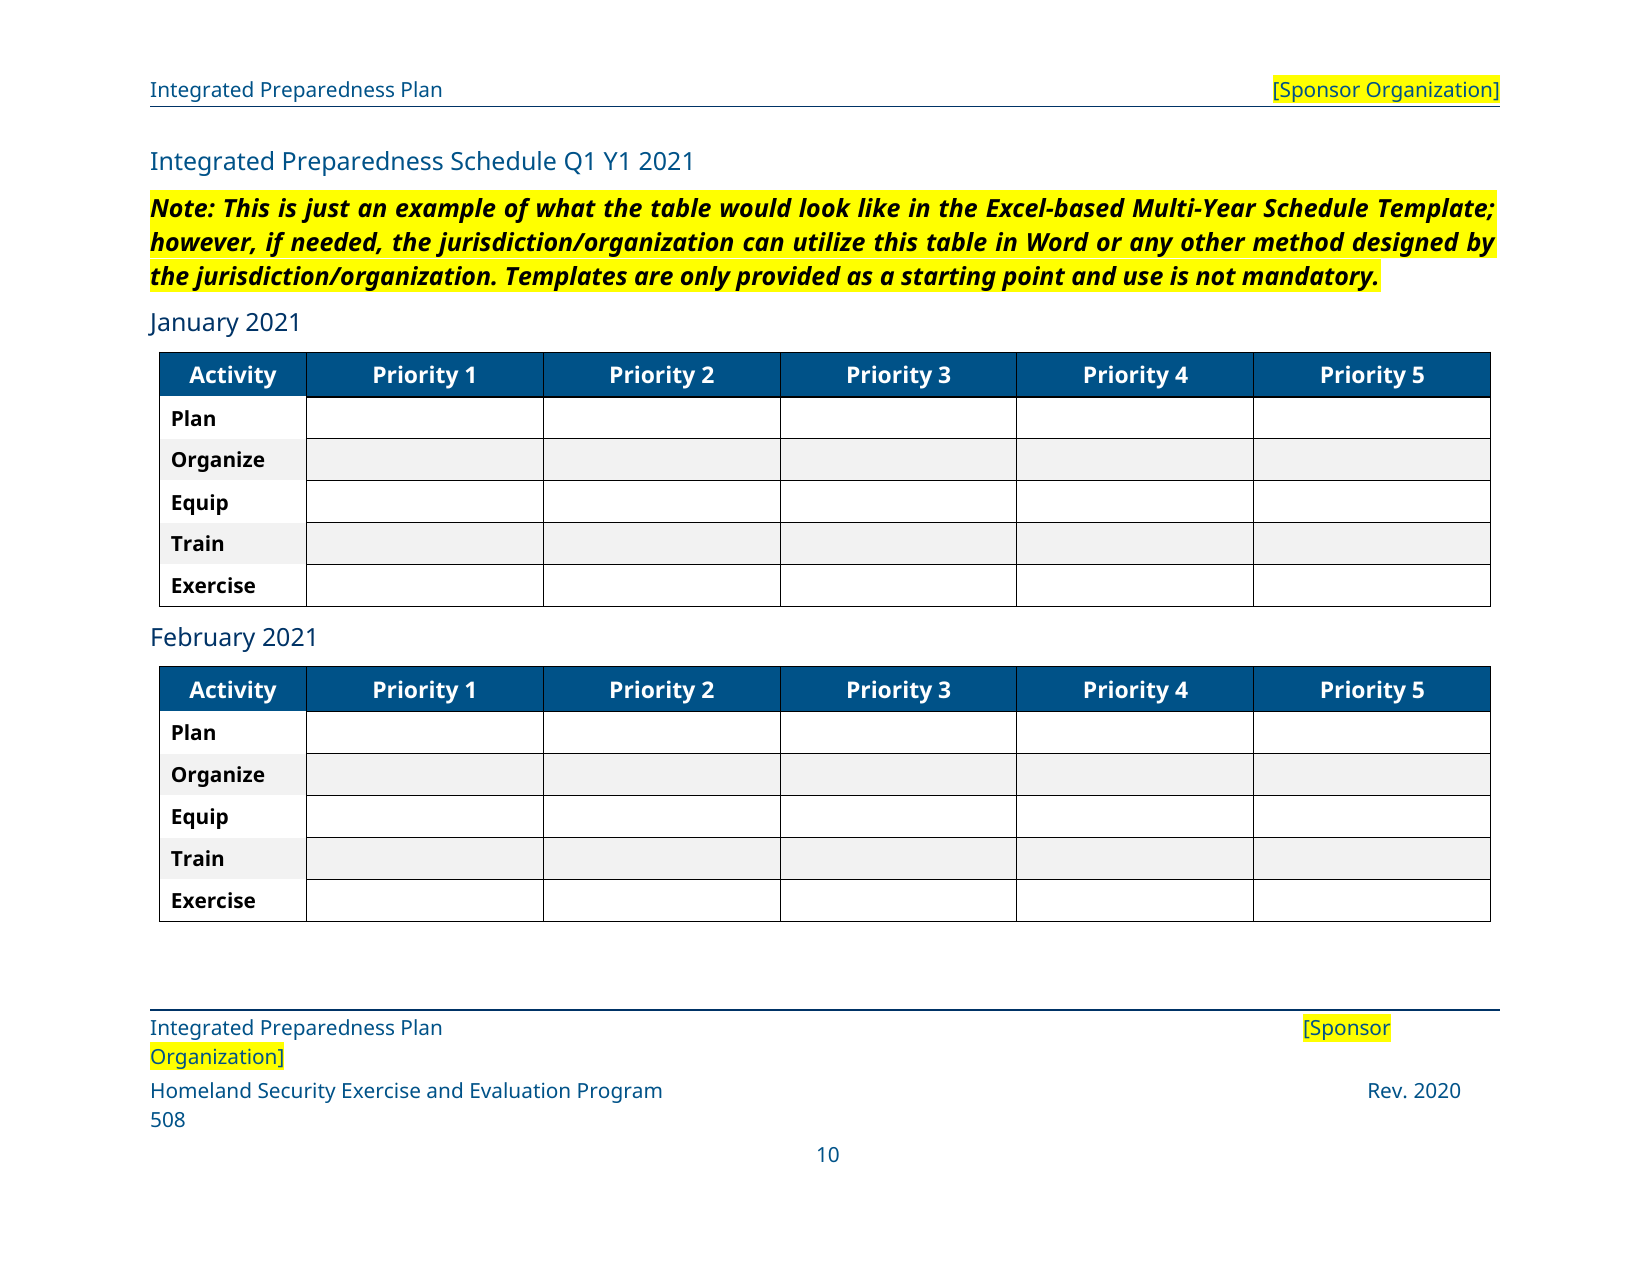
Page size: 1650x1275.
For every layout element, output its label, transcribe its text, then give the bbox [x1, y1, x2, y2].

table_cell Organize [160, 754, 306, 795]
table_cell [307, 565, 543, 606]
table_cell [781, 565, 1016, 606]
table_header Activity [160, 353, 306, 396]
table_cell [307, 481, 543, 522]
table_cell [1254, 398, 1490, 438]
table_cell [1254, 565, 1490, 606]
table_header Priority 2 [544, 353, 780, 396]
table_header Priority 5 [1254, 667, 1490, 711]
table_header Priority 1 [307, 667, 543, 711]
table_header Priority 3 [781, 353, 1016, 396]
table_cell [544, 398, 780, 438]
table_cell [781, 398, 1016, 438]
table_cell [1017, 796, 1253, 837]
table_cell [781, 523, 1016, 564]
table_cell [781, 838, 1016, 879]
table_header Priority 4 [1017, 353, 1253, 396]
table_cell [1254, 880, 1490, 921]
table_cell [1017, 712, 1253, 753]
table_cell Organize [160, 439, 306, 480]
table_cell Equip [160, 481, 306, 522]
table_cell [1254, 838, 1490, 879]
table_cell [781, 481, 1016, 522]
table_cell Exercise [160, 880, 306, 921]
table_header Activity [160, 667, 306, 711]
table_header Priority 4 [1017, 667, 1253, 711]
table_cell [544, 565, 780, 606]
table_cell [544, 754, 780, 795]
table_cell Equip [160, 796, 306, 837]
table_cell [544, 838, 780, 879]
subtitle February 2021 [150, 620, 1500, 654]
table_cell [544, 880, 780, 921]
table_cell Train [160, 523, 306, 564]
table_cell [1254, 481, 1490, 522]
subtitle Integrated Preparedness Schedule Q1 Y1 2021 [150, 144, 1500, 178]
table_cell [781, 796, 1016, 837]
table_header Priority 2 [544, 667, 780, 711]
table_cell Plan [160, 712, 306, 753]
table_cell [1017, 754, 1253, 795]
table_cell [781, 439, 1016, 480]
table_cell [307, 523, 543, 564]
table_cell [307, 880, 543, 921]
table_cell [307, 712, 543, 753]
table_cell [1017, 880, 1253, 921]
table_cell [544, 796, 780, 837]
table_header Priority 3 [781, 667, 1016, 711]
text Note: This is just an example of what the table would look like in the Excel-based Multi-Year Schedule Template; however, if needed, the jurisdiction/organization can utilize this table in Word or any other method designed by the jurisdiction/organization. Templates are only provided as a starting point and use is not mandatory. [150, 190, 1500, 292]
table_cell [1254, 712, 1490, 753]
table_cell [544, 481, 780, 522]
table_cell [307, 398, 543, 438]
table_cell [1254, 523, 1490, 564]
table_cell [1017, 523, 1253, 564]
table_header Priority 5 [1254, 353, 1490, 396]
table_cell [1017, 439, 1253, 480]
table_cell [1254, 439, 1490, 480]
table_cell [544, 523, 780, 564]
table_cell [781, 880, 1016, 921]
table_cell [1254, 796, 1490, 837]
table_cell [307, 796, 543, 837]
table_cell [307, 838, 543, 879]
table_cell [781, 712, 1016, 753]
table_cell Exercise [160, 565, 306, 606]
subtitle January 2021 [150, 305, 1500, 339]
table_cell [1017, 398, 1253, 438]
table_cell [544, 439, 780, 480]
table_cell [781, 754, 1016, 795]
table_cell [1017, 565, 1253, 606]
table_header Priority 1 [307, 353, 543, 396]
table_cell [307, 439, 543, 480]
table_cell Plan [160, 398, 306, 438]
table_cell [544, 712, 780, 753]
table_cell [307, 754, 543, 795]
table_cell Train [160, 838, 306, 879]
table_cell [1017, 481, 1253, 522]
table_cell [1254, 754, 1490, 795]
table_cell [1017, 838, 1253, 879]
